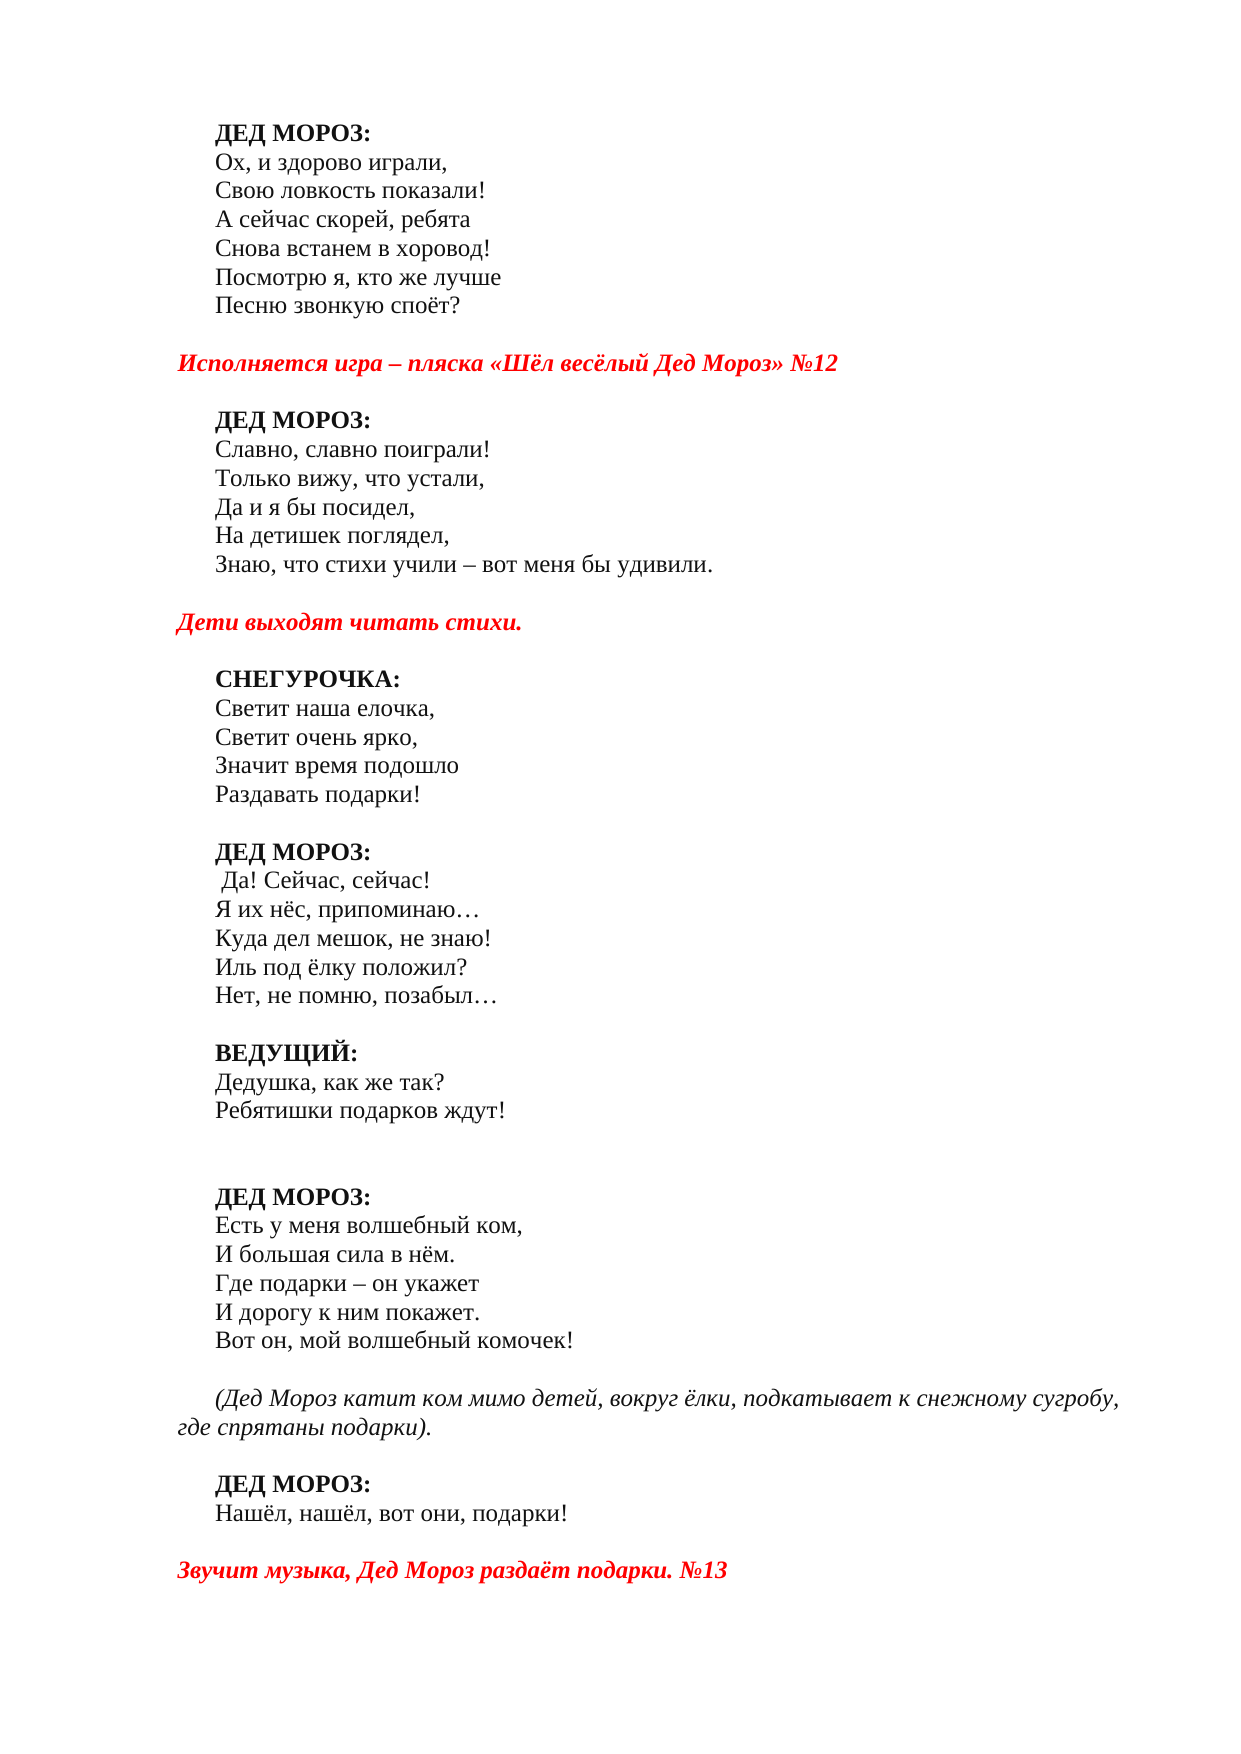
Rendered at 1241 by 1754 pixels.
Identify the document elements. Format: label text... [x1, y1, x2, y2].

text ДЕД МОРОЗ: [177, 1469, 1152, 1498]
text ДЕД МОРОЗ: [177, 406, 1152, 434]
text СНЕГУРОЧКА: [177, 664, 1152, 693]
text Звучит музыка, Дед Мороз раздаёт подарки. №13 [177, 1556, 1152, 1584]
text ДЕД МОРОЗ: [177, 837, 1152, 866]
text Только вижу, что устали, [177, 463, 1152, 492]
text Знаю, что стихи учили – вот меня бы удивили. [177, 549, 1152, 578]
text Есть у меня волшебный ком, [177, 1211, 1152, 1239]
text Значит время подошло [177, 751, 1152, 779]
text Нет, не помню, позабыл… [177, 981, 1152, 1009]
text (Дед Мороз катит ком мимо детей, вокруг ёлки, подкатывает к снежному сугробу, где спрятаны подарки). [177, 1383, 1152, 1441]
text Иль под ёлку положил? [177, 952, 1152, 981]
text ДЕД МОРОЗ: [177, 118, 1152, 147]
text Песню звонкую споёт? [177, 291, 1152, 319]
text Славно, славно поиграли! [177, 434, 1152, 463]
text ДЕД МОРОЗ: [177, 1182, 1152, 1211]
text Свою ловкость показали! [177, 176, 1152, 204]
text ВЕДУЩИЙ: [177, 1038, 1152, 1067]
text Да и я бы посидел, [177, 492, 1152, 521]
text Ох, и здорово играли, [177, 147, 1152, 176]
text Раздавать подарки! [177, 779, 1152, 808]
text Светит наша елочка, [177, 693, 1152, 722]
text На детишек поглядел, [177, 521, 1152, 549]
text Да! Сейчас, сейчас! [177, 866, 1152, 894]
text Я их нёс, припоминаю… [177, 894, 1152, 923]
text Дети выходят читать стихи. [177, 607, 1152, 636]
text И большая сила в нём. [177, 1239, 1152, 1268]
text Вот он, мой волшебный комочек! [177, 1326, 1152, 1354]
text Дедушка, как же так? [177, 1067, 1152, 1096]
text И дорогу к ним покажет. [177, 1297, 1152, 1326]
text Светит очень ярко, [177, 722, 1152, 751]
text Исполняется игра – пляска «Шёл весёлый Дед Мороз» №12 [177, 348, 1152, 377]
text Снова встанем в хоровод! [177, 233, 1152, 262]
text Куда дел мешок, не знаю! [177, 923, 1152, 952]
text Где подарки – он укажет [177, 1268, 1152, 1297]
text А сейчас скорей, ребята [177, 204, 1152, 233]
text Посмотрю я, кто же лучше [177, 262, 1152, 291]
text Нашёл, нашёл, вот они, подарки! [177, 1498, 1152, 1527]
text Ребятишки подарков ждут! [177, 1096, 1152, 1124]
